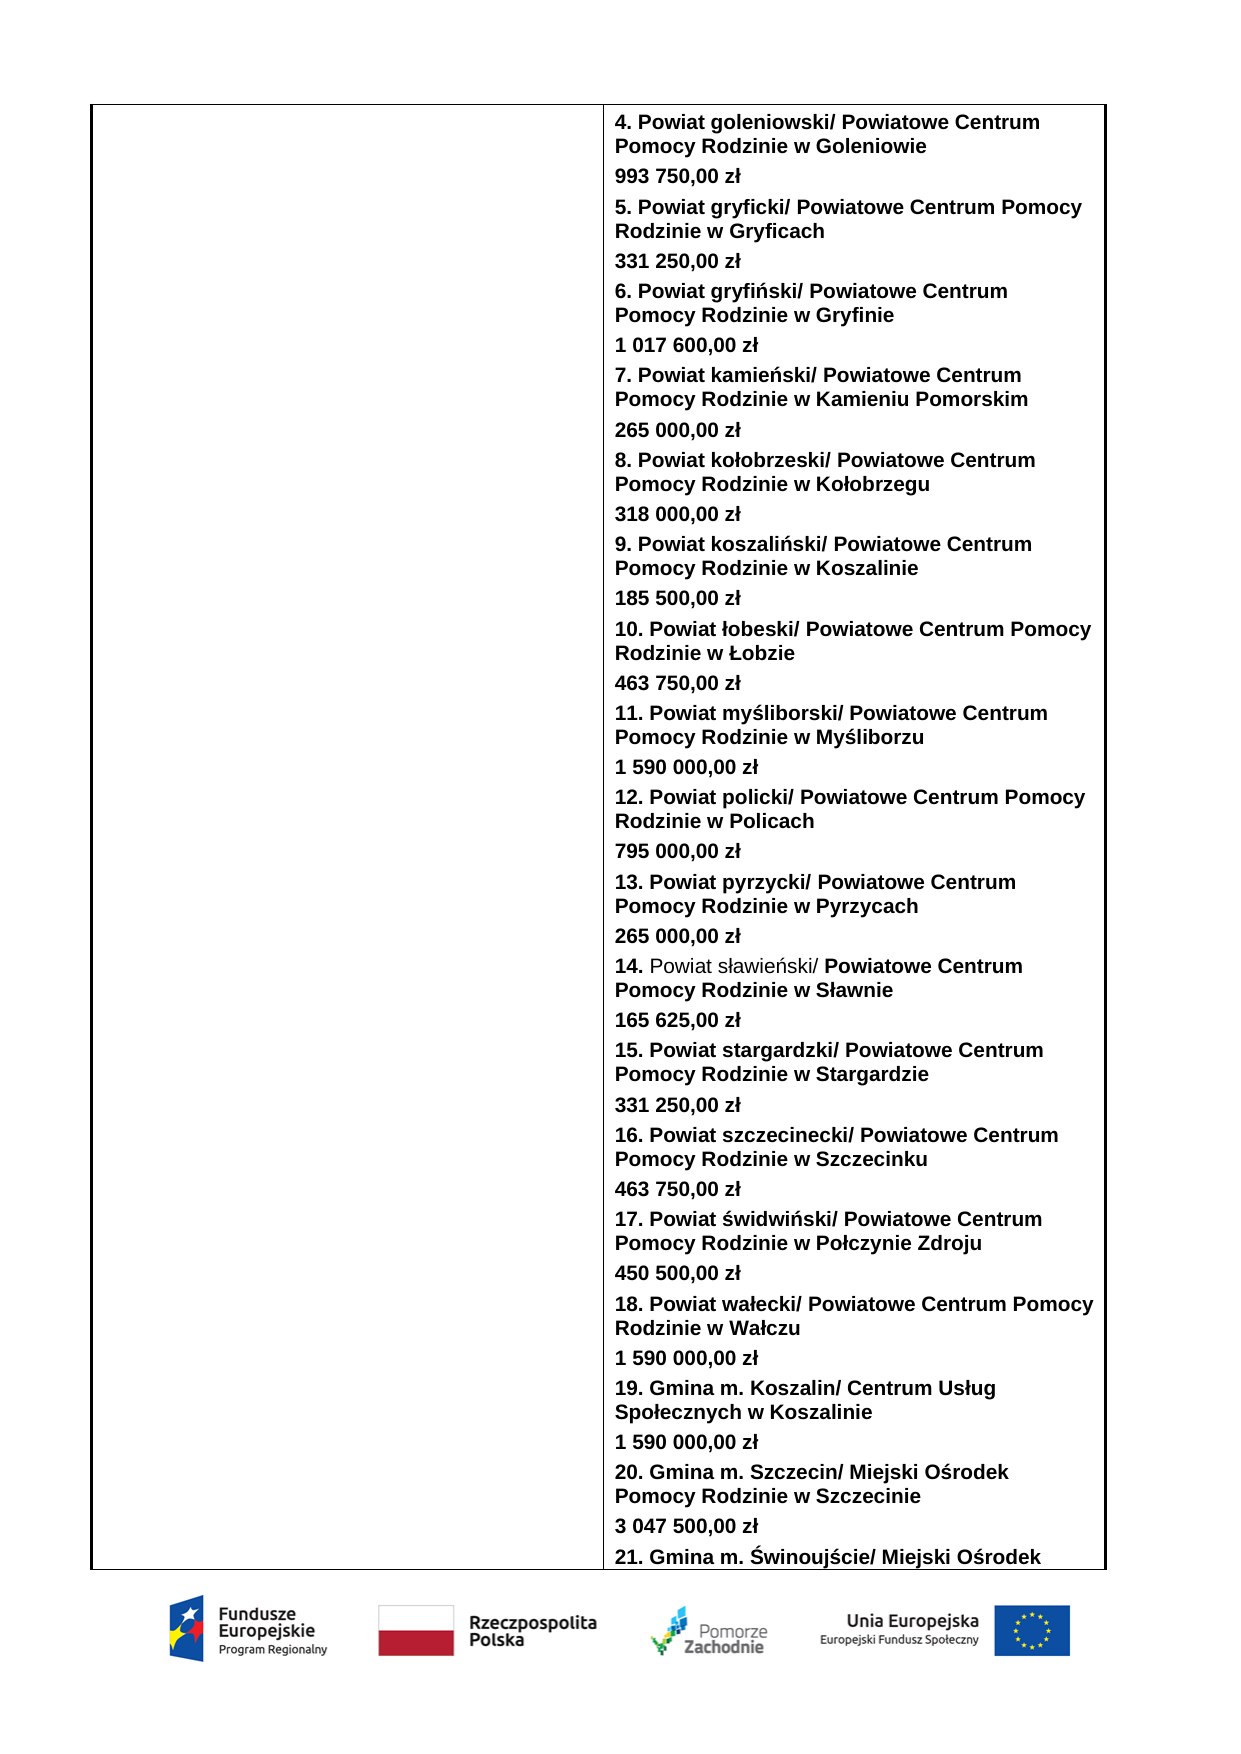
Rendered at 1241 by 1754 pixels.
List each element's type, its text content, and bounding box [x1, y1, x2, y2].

table_cell [93, 105, 603, 1568]
picture [147, 1577, 1093, 1681]
